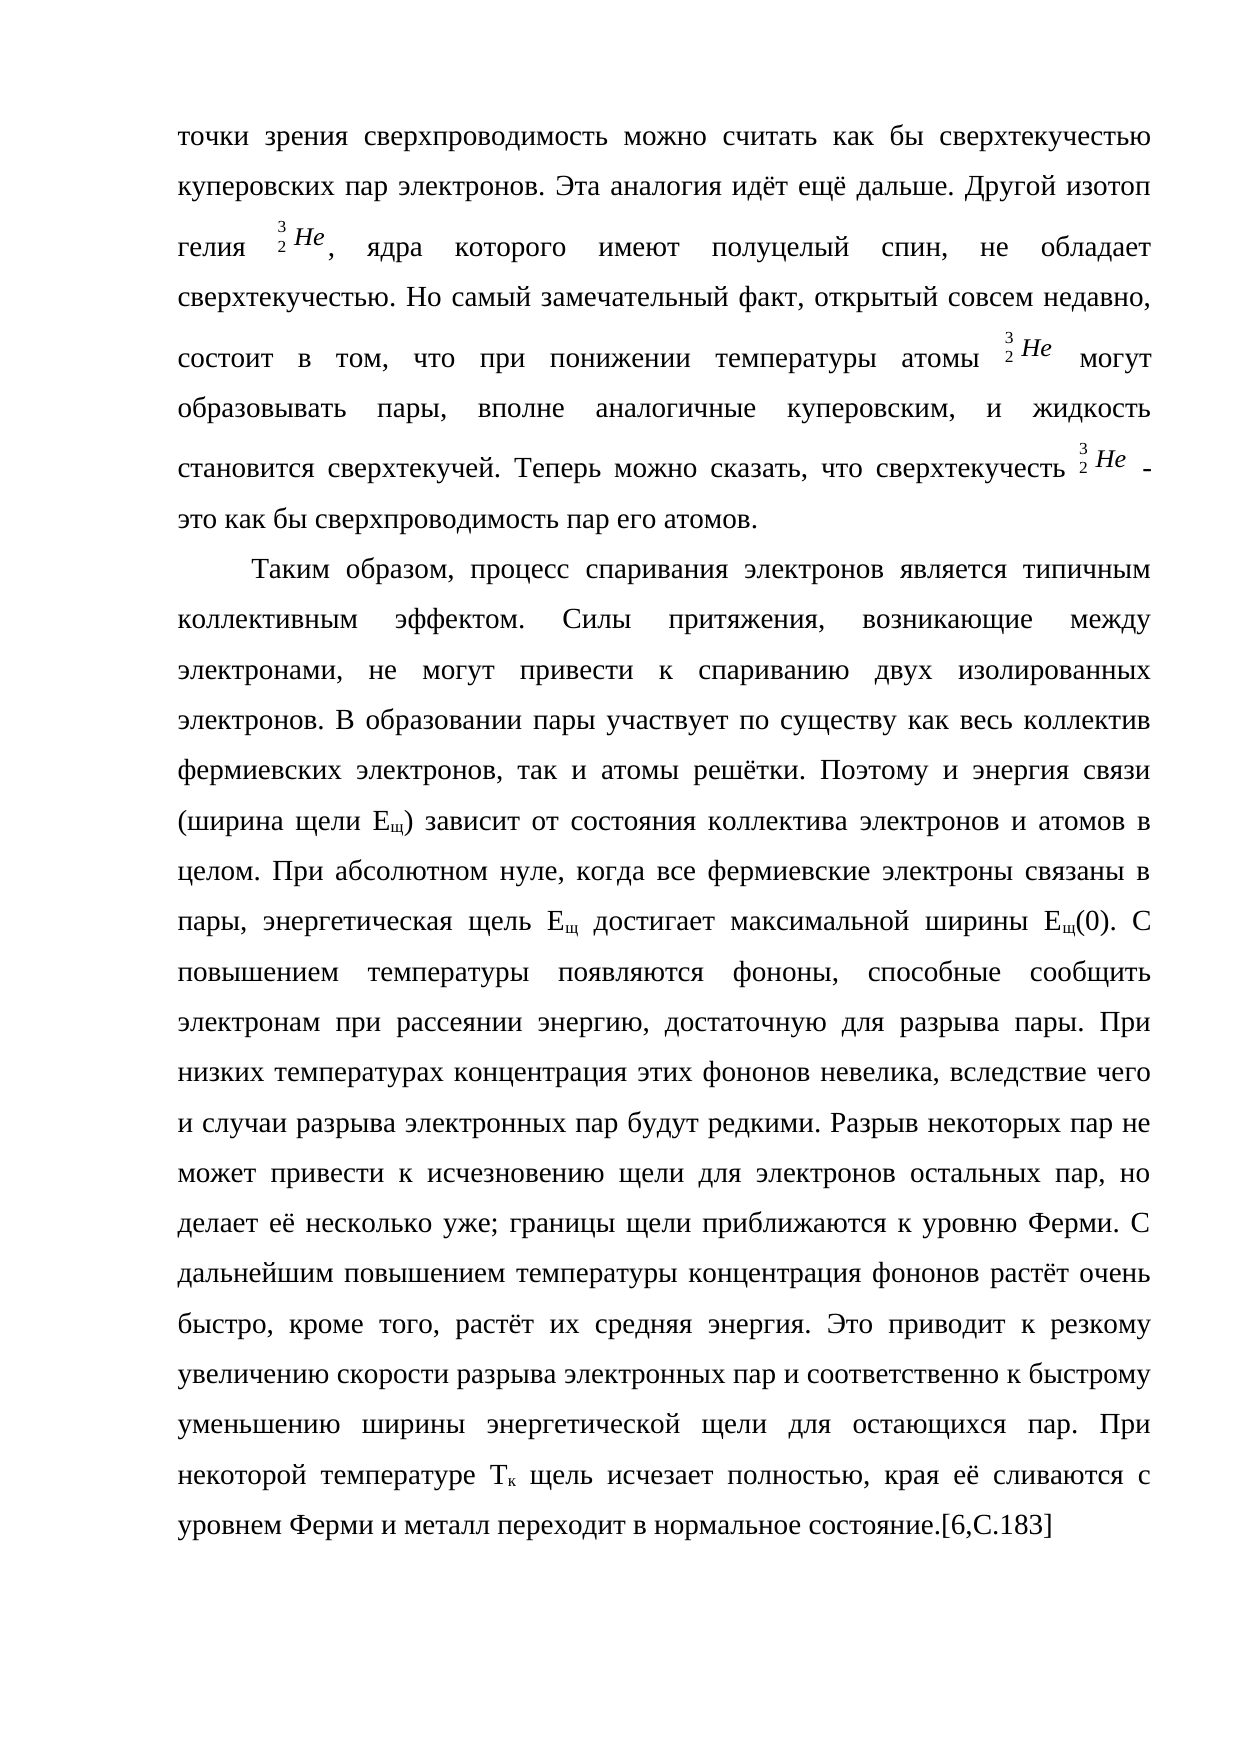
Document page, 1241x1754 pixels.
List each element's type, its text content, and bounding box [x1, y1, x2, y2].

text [177, 118, 1152, 534]
text Таким образом, процесс спаривания электронов является типичным коллективным эффектом. Силы притяжения, возникающие между электронами, не могут привести к спариванию двух изолированных электронов. В образовании пары участвует по существу как весь коллектив фермиевских электронов, так и атомы решётки. Поэтому и энергия связи (ширина щели Ещ) зависит от состояния коллектива электронов и атомов в целом. При абсолютном нуле, когда все фермиевские электроны связаны в пары, энергетическая щель Ещ достигает максимальной ширины Ещ(0). С повышением температуры появляются фононы, способные сообщить электронам при рассеянии энергию, достаточную для разрыва пары. При низких температурах концентрация этих фононов невелика, вследствие чего и случаи разрыва электронных пар будут редкими. Разрыв некоторых пар не может привести к исчезновению щели для электронов остальных пар, но делает её несколько уже; границы щели приближаются к уровню Ферми. С дальнейшим повышением температуры концентрация фононов растёт очень быстро, кроме того, растёт их средняя энергия. Это приводит к резкому увеличению скорости разрыва электронных пар и соответственно к быстрому уменьшению ширины энергетической щели для остающихся пар. При некоторой температуре Тк щель исчезает полностью, края её сливаются с уровнем Ферми и металл переходит в нормальное состояние.[6,С.183] [177, 551, 1152, 1541]
